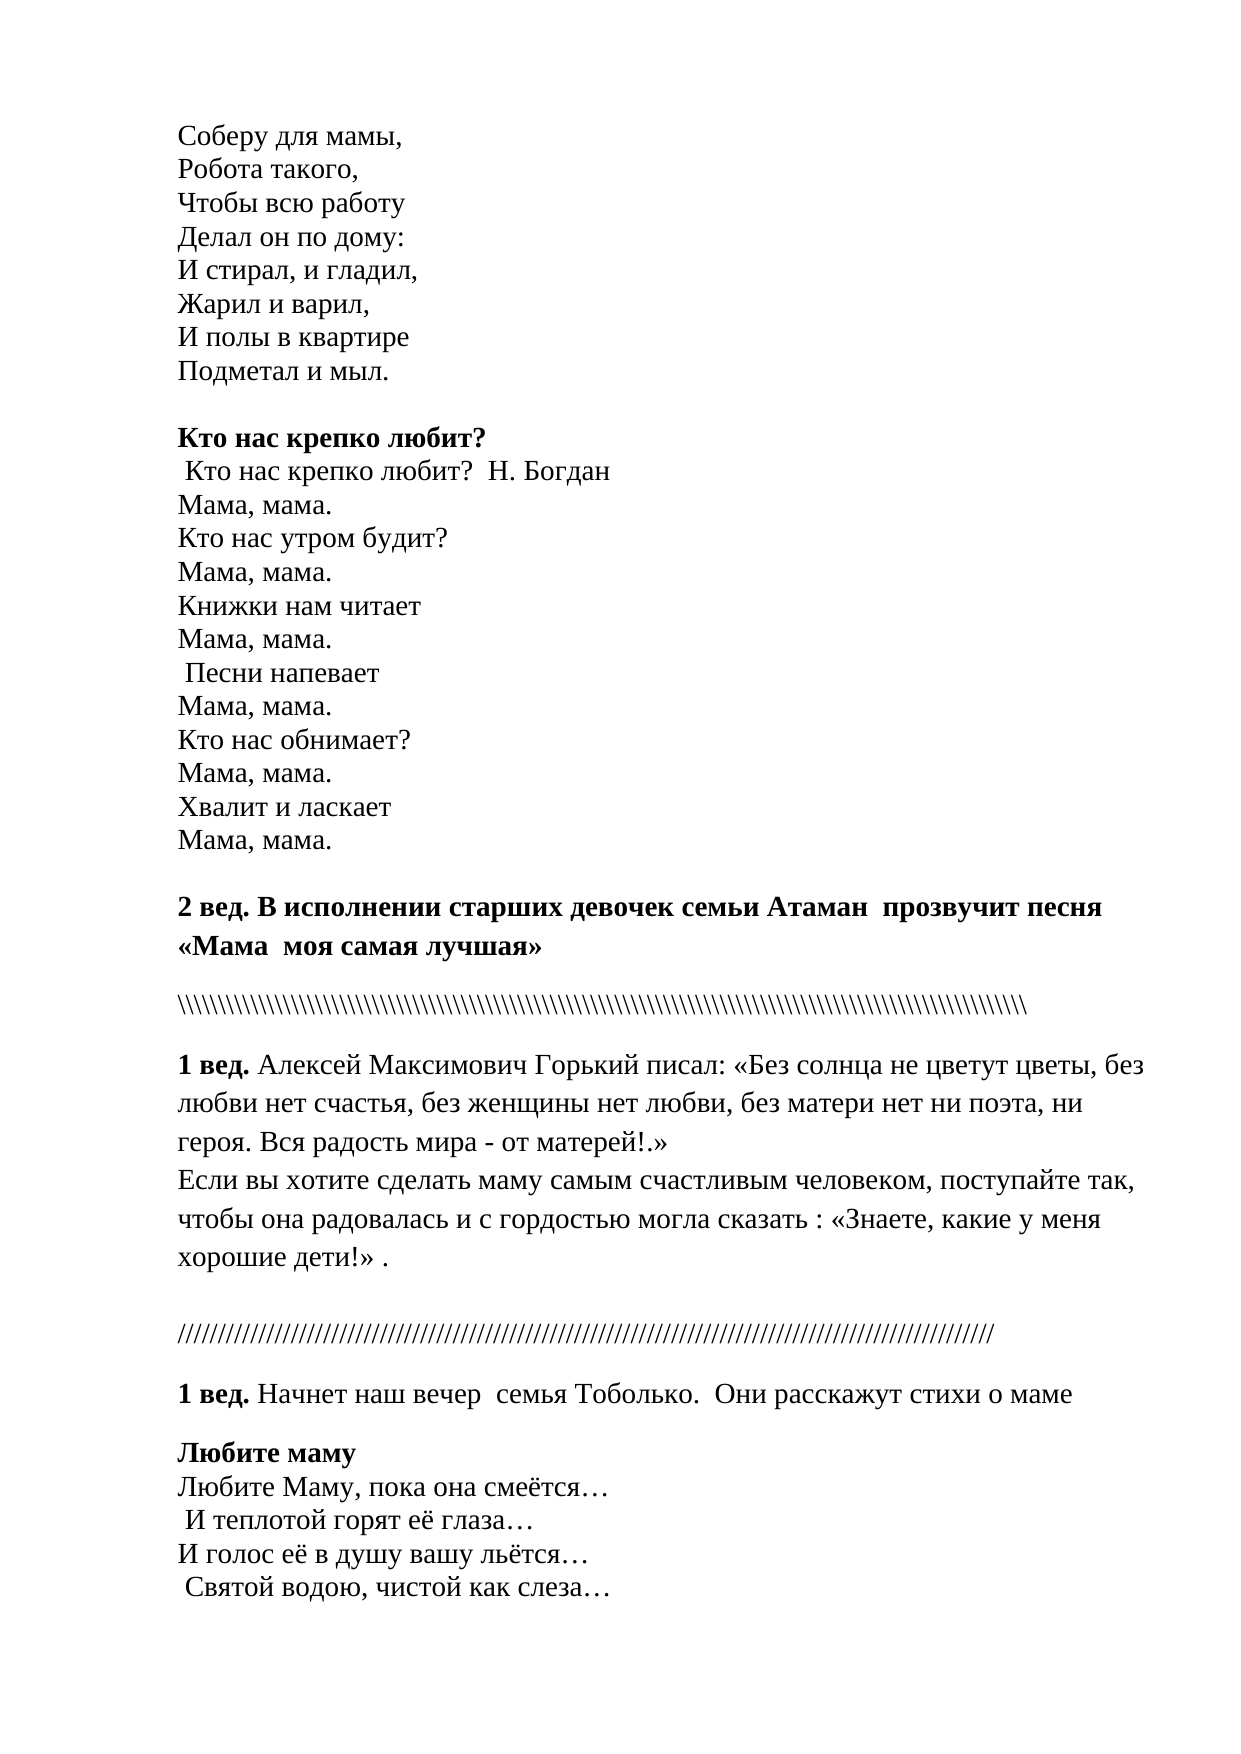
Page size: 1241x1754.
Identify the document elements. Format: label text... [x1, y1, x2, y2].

text Кто нас крепко любит? [177, 420, 1152, 453]
text Мама, мама. [177, 621, 1152, 655]
text 1 вед. Начнет наш вечер семья Тоболько. Они расскажут стихи о маме [177, 1376, 1152, 1409]
text Книжки нам читает [177, 588, 1152, 621]
text И голос её в душу вашу льётся… [177, 1536, 1152, 1569]
text И теплотой горят её глаза… [177, 1502, 1152, 1536]
text Подметал и мыл. [177, 353, 1152, 386]
text Мама, мама. [177, 822, 1152, 856]
text Мама, мама. [177, 688, 1152, 722]
text Делал он по дому: [177, 219, 1152, 252]
text Мама, мама. [177, 487, 1152, 521]
text Песни напевает [177, 655, 1152, 688]
text Хвалит и ласкает [177, 789, 1152, 822]
text Кто нас утром будит? [177, 521, 1152, 554]
text 2 вед. В исполнении старших девочек семьи Атаман прозвучит песня «Мама моя самая лучшая» [177, 889, 1152, 962]
text Любите Маму, пока она смеётся… [177, 1469, 1152, 1502]
text И стирал, и гладил, [177, 252, 1152, 286]
text Жарил и варил, [177, 286, 1152, 319]
text Святой водою, чистой как слеза… [177, 1569, 1152, 1603]
text Робота такого, [177, 152, 1152, 185]
text Кто нас крепко любит? Н. Богдан [177, 453, 1152, 487]
text Любите маму [177, 1435, 1152, 1469]
text Кто нас обнимает? [177, 722, 1152, 755]
text И полы в квартире [177, 319, 1152, 353]
text Чтобы всю работу [177, 185, 1152, 219]
text 1 вед. Алексей Максимович Горький писал: «Без солнца не цветут цветы, без любви нет счастья, без женщины нет любви, без матери нет ни поэта, ни героя. Вся радость мира - от матерей!.» Если вы хотите сделать маму самым счастливым человеком, поступайте так, чтобы она радовалась и с гордостью могла сказать : «Знаете, какие у меня хорошие дети!» . ///////////////////////////////////////////////////////////////////////////////////////////////////// [177, 1047, 1152, 1350]
text Мама, мама. [177, 554, 1152, 588]
text Мама, мама. [177, 755, 1152, 789]
text \\\\\\\\\\\\\\\\\\\\\\\\\\\\\\\\\\\\\\\\\\\\\\\\\\\\\\\\\\\\\\\\\\\\\\\\\\\\\\\\\\\\\\\\\\\\\\\\\\\\\\\\\ [177, 987, 1152, 1021]
text Соберу для мамы, [177, 118, 1152, 152]
